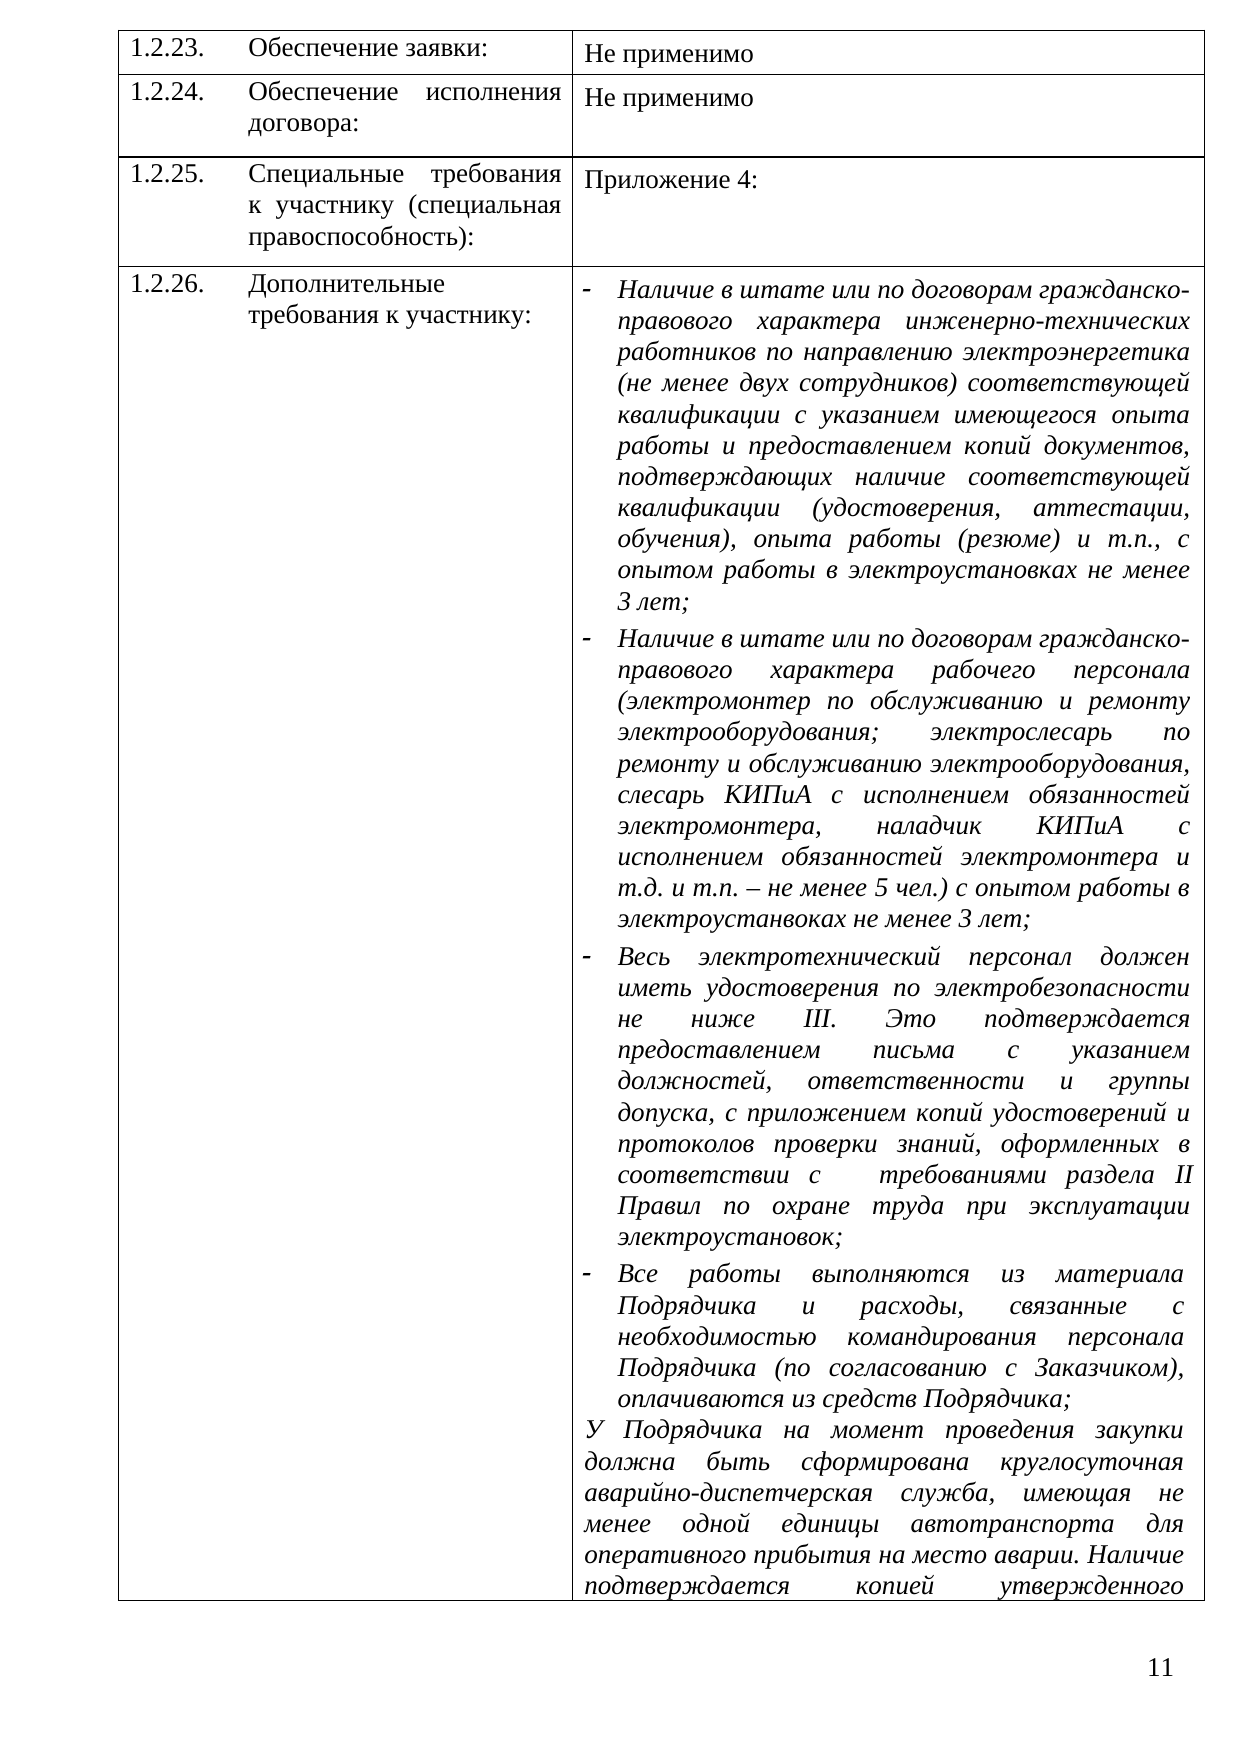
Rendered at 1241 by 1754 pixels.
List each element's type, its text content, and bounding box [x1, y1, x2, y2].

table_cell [119, 267, 572, 1600]
table_cell Обеспечение заявки: [119, 31, 572, 74]
table_cell Специальные требования к участнику (специальная правоспособность): [119, 158, 572, 266]
table_cell Не применимо [573, 31, 1204, 74]
table_cell Приложение 4: [573, 158, 1204, 266]
table_cell Обеспечение исполнения договора: [119, 75, 572, 156]
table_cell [573, 267, 1204, 1600]
table_cell Не применимо [573, 75, 1204, 156]
